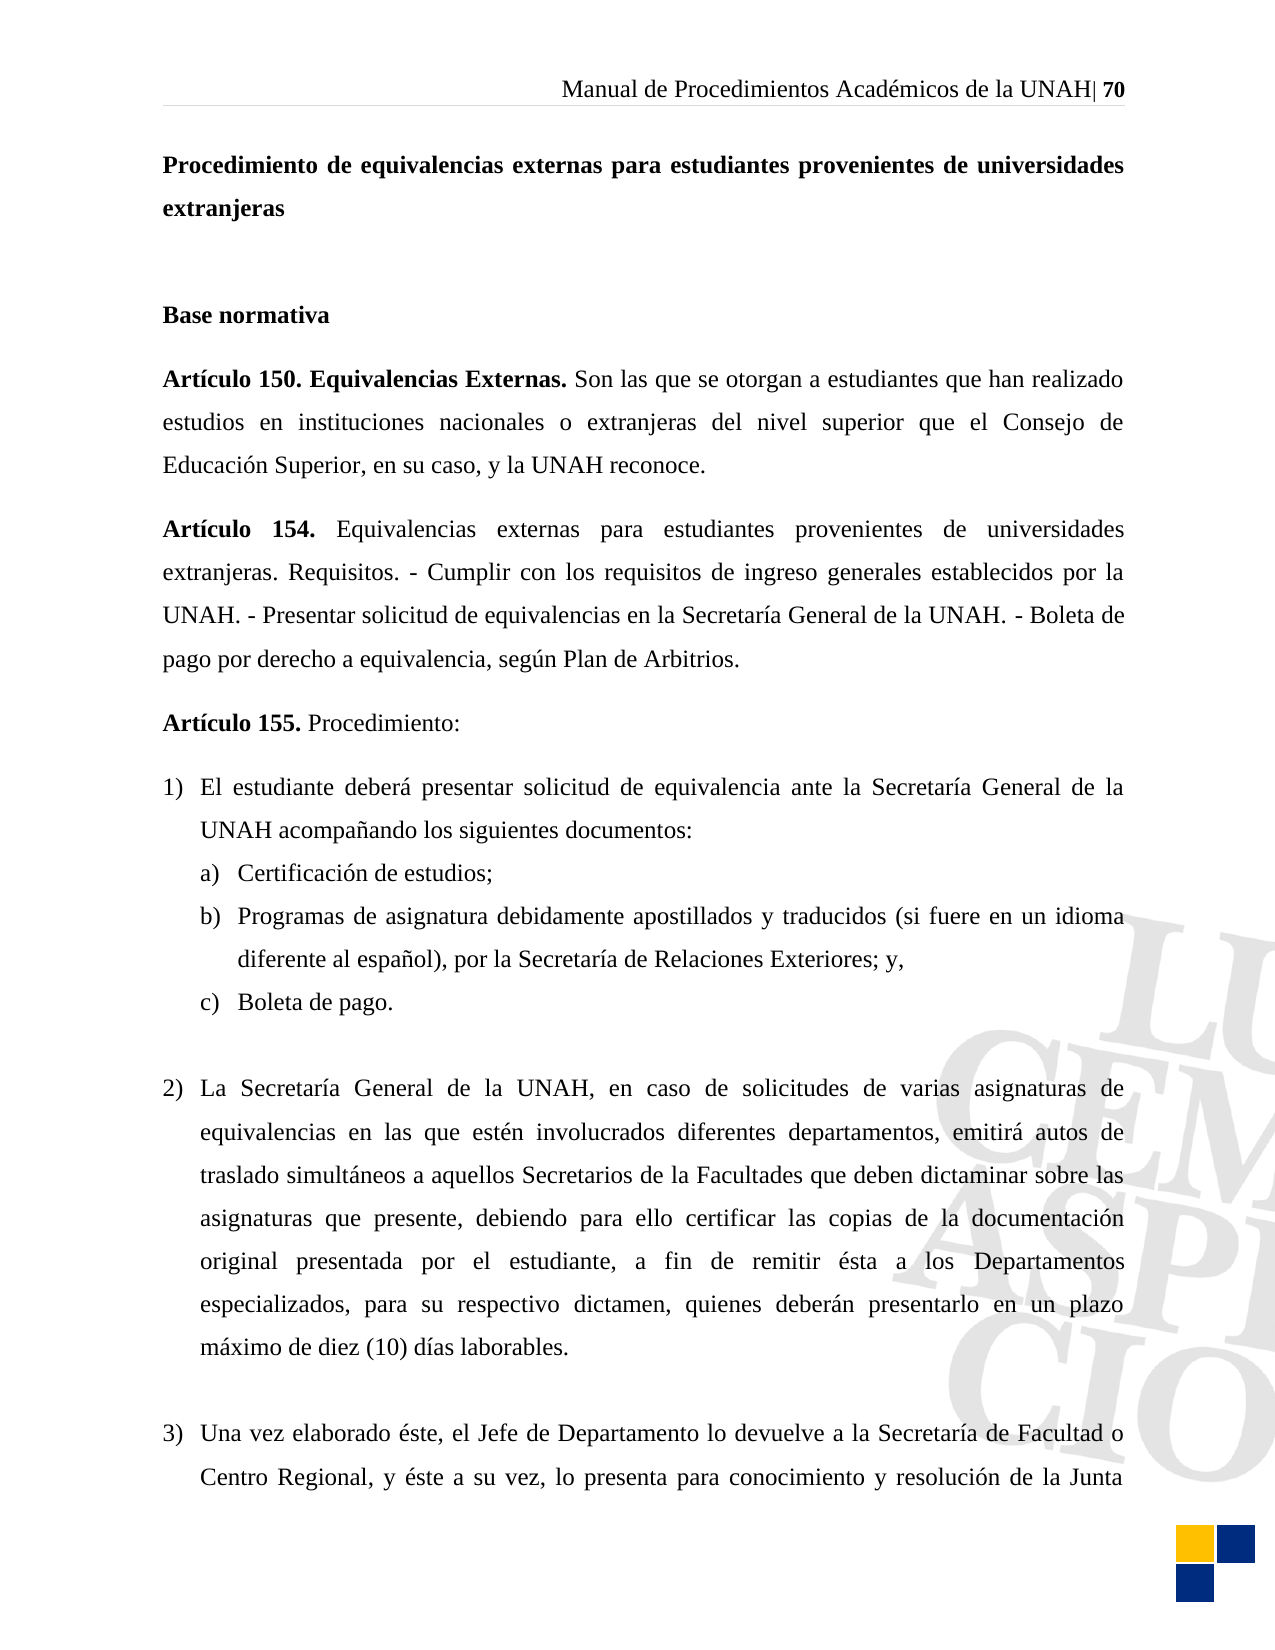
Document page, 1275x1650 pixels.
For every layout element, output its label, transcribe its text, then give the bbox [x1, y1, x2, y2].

text Base normativa [162, 300, 1125, 329]
list La Secretaría General de la UNAH, en caso de solicitudes de varias asignaturas de equivalencias en las que estén involucrados diferentes departamentos, emitirá autos de traslado simultáneos a aquellos Secretarios de la Facultades que deben dictaminar sobre las asignaturas que presente, debiendo para ello certificar las copias de la documentación original presentada por el estudiante, a fin de remitir ésta a los Departamentos especializados, para su respectivo dictamen, quienes deberán presentarlo en un plazo máximo de diez (10) días laborables. [162, 1073, 1125, 1361]
list Programas de asignatura debidamente apostillados y traducidos (si fuere en un idioma diferente al español), por la Secretaría de Relaciones Exteriores; y, [200, 901, 1125, 973]
text Artículo 155. Procedimiento: [162, 708, 1125, 736]
list Boleta de pago. [200, 987, 1125, 1016]
subtitle Procedimiento de equivalencias externas para estudiantes provenientes de universidades extranjeras [162, 150, 1125, 222]
picture [365, 840, 1275, 1492]
text Artículo 150. Equivalencias Externas. Son las que se otorgan a estudiantes que han realizado estudios en instituciones nacionales o extranjeras del nivel superior que el Consejo de Educación Superior, en su caso, y la UNAH reconoce. [162, 364, 1125, 479]
list Certificación de estudios; [200, 858, 1125, 887]
text Artículo 154. Equivalencias externas para estudiantes provenientes de universidades extranjeras. Requisitos. - Cumplir con los requisitos de ingreso generales establecidos por la UNAH. - Presentar solicitud de equivalencias en la Secretaría General de la UNAH. - Boleta de pago por derecho a equivalencia, según Plan de Arbitrios. [162, 514, 1125, 672]
list El estudiante deberá presentar solicitud de equivalencia ante la Secretaría General de la UNAH acompañando los siguientes documentos: [162, 772, 1125, 843]
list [162, 1418, 1125, 1490]
